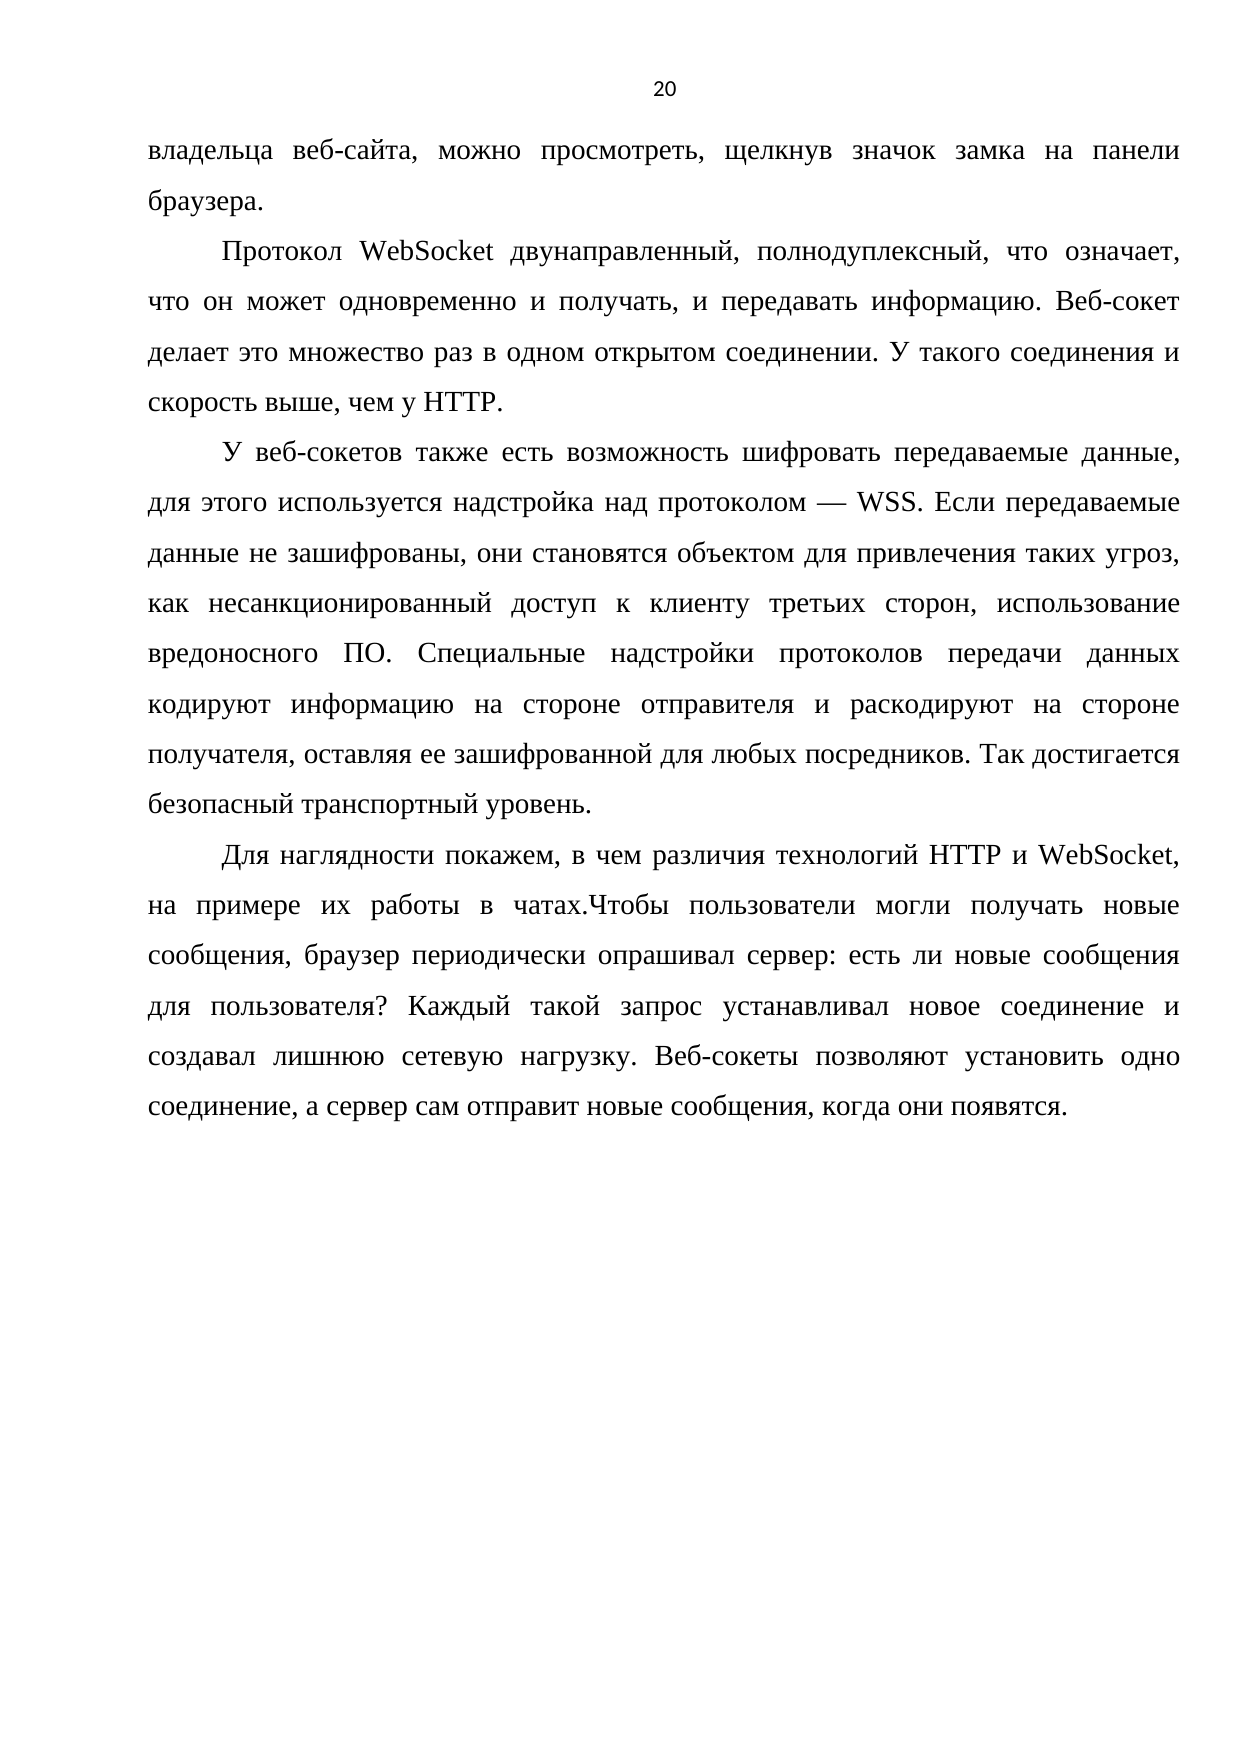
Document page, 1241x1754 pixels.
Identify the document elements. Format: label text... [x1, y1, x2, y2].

text Для наглядности покажем, в чем различия технологий HTTP и WebSocket, на примере их работы в чатах.Чтобы пользователи могли получать новые сообщения, браузер периодически опрашивал сервер: есть ли новые сообщения для пользователя? Каждый такой запрос устанавливал новое соединение и создавал лишнюю сетевую нагрузку. Веб-сокеты позволяют установить одно соединение, а сервер сам отправит новые сообщения, когда они появятся. [148, 837, 1181, 1122]
text Протокол WebSocket двунаправленный, полнодуплексный, что означает, что он может одновременно и получать, и передавать информацию. Веб-сокет делает это множество раз в одном открытом соединении. У такого соединения и скорость выше, чем у HTTP. [148, 233, 1181, 417]
text У веб-сокетов также есть возможность шифровать передаваемые данные, для этого используется надстройка над протоколом — WSS. Если передаваемые данные не зашифрованы, они становятся объектом для привлечения таких угроз, как несанкционированный доступ к клиенту третьих сторон, использование вредоносного ПО. Специальные надстройки протоколов передачи данных кодируют информацию на стороне отправителя и раскодируют на стороне получателя, оставляя ее зашифрованной для любых посредников. Так достигается безопасный транспортный уровень. [148, 434, 1181, 820]
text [148, 132, 1181, 216]
